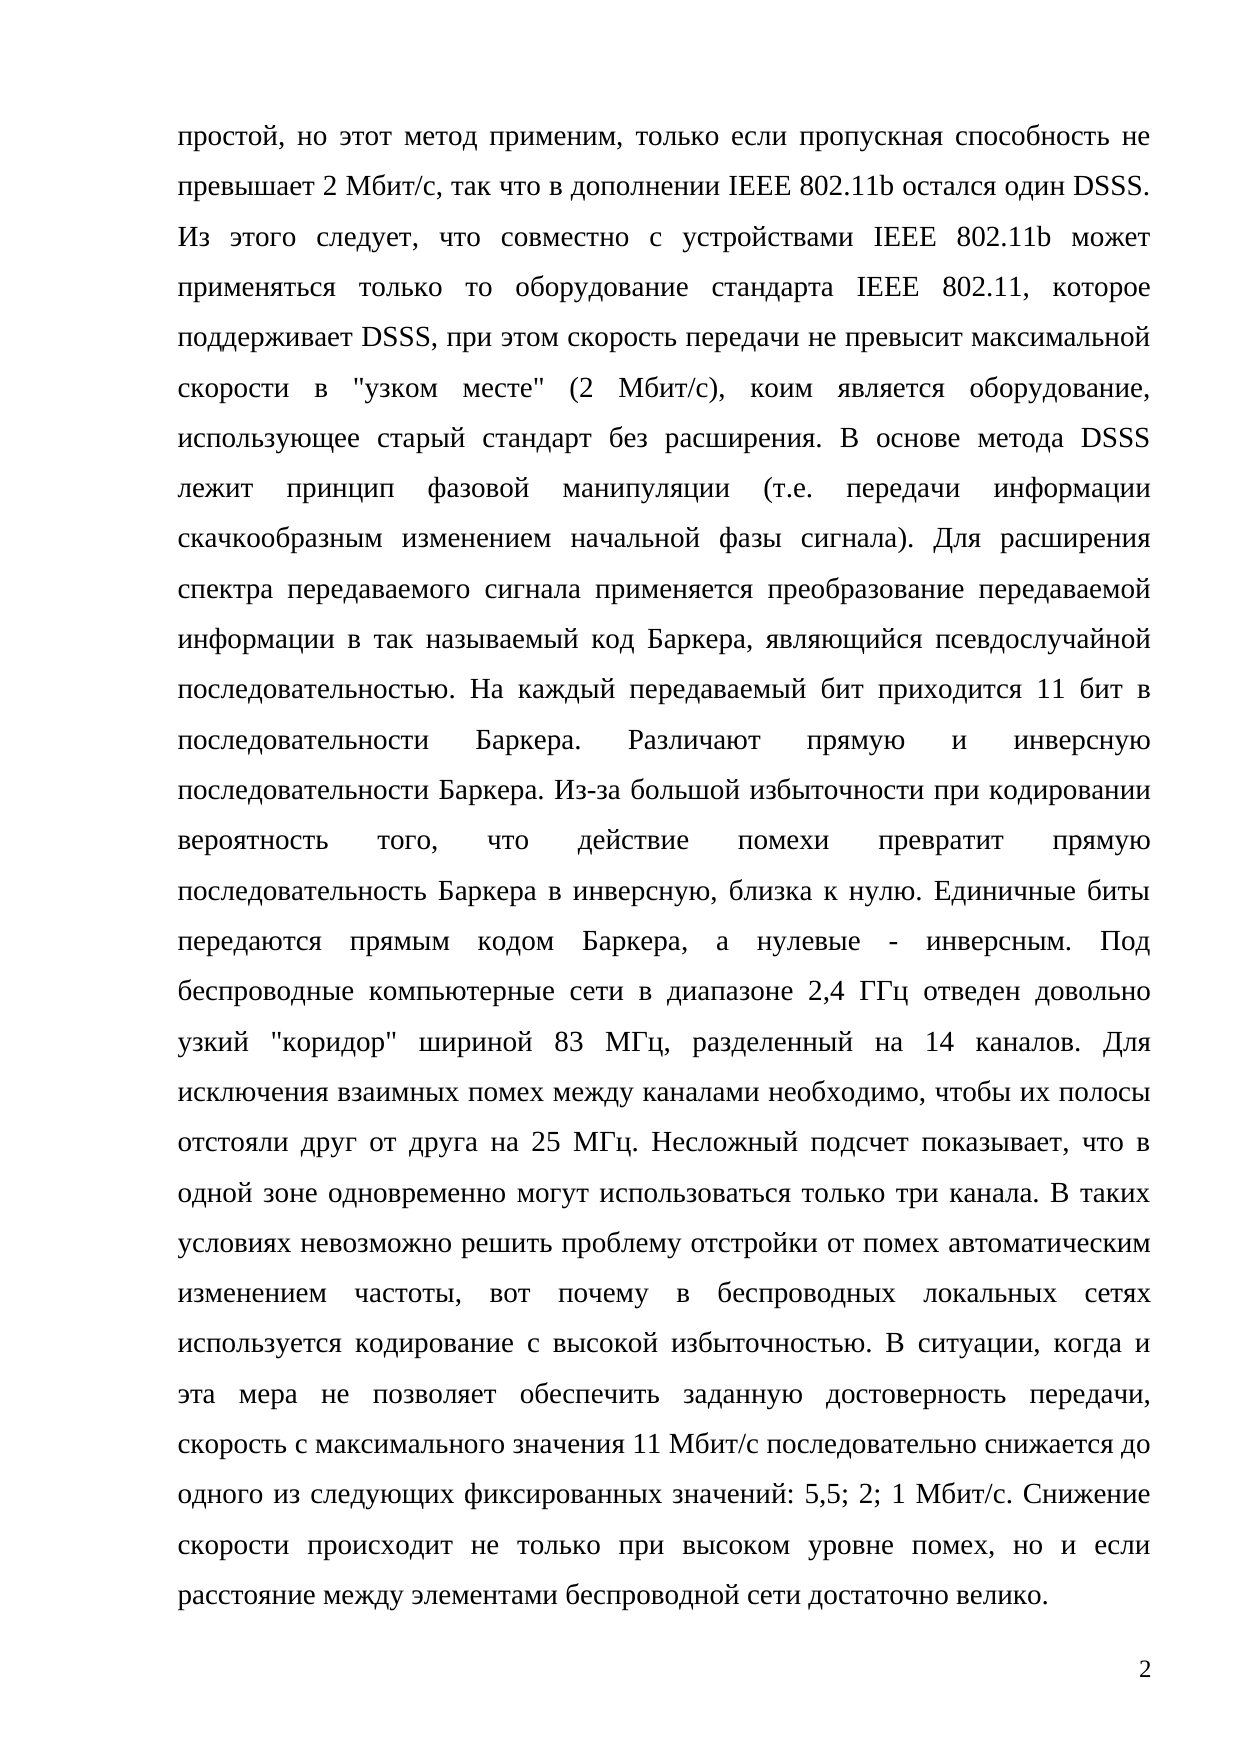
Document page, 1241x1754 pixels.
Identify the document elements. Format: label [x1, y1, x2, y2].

text [177, 118, 1152, 1611]
